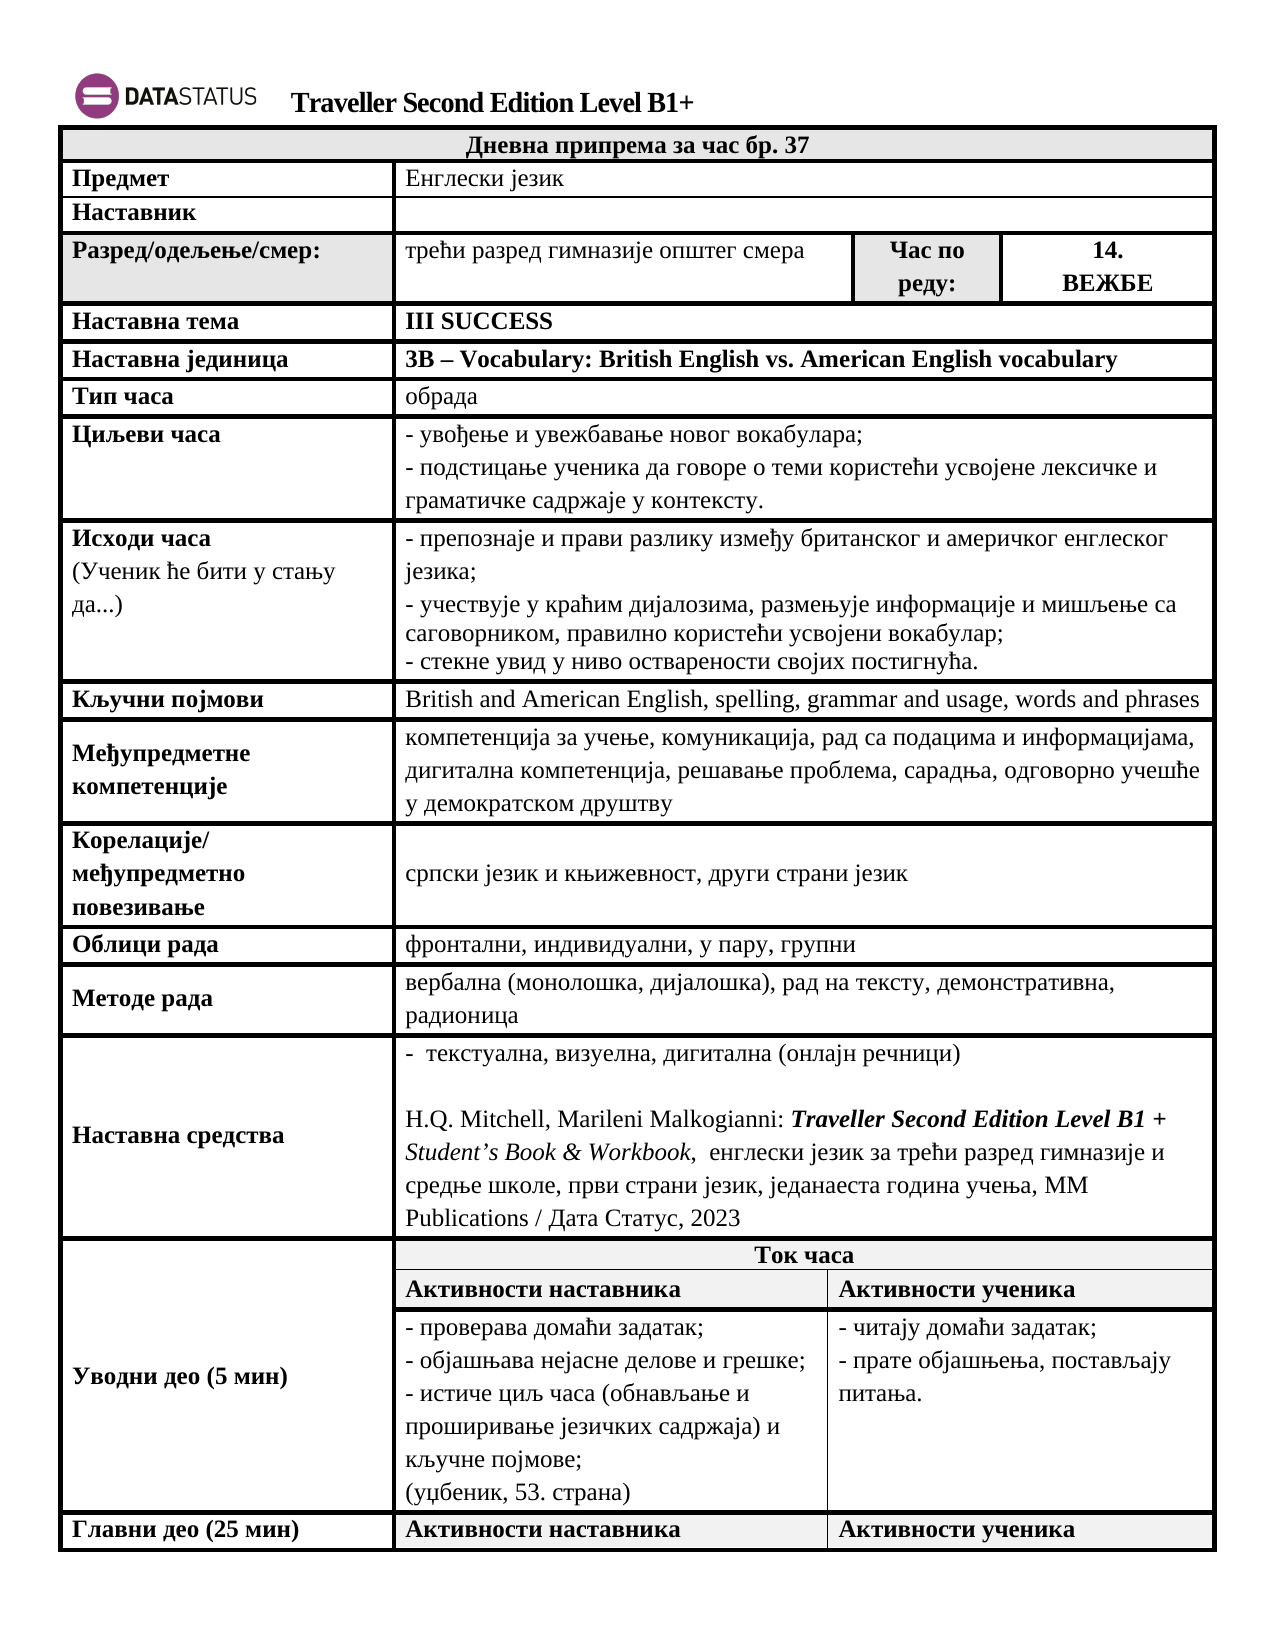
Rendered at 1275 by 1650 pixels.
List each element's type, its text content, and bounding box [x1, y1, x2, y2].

table_cell Наставна јединица [63, 344, 392, 377]
table_cell трећи разред гимназије општег смера [396, 235, 851, 301]
table_cell British and American English, spelling, grammar and usage, words and phrases [396, 684, 1212, 717]
table_cell Ток часа [396, 1241, 1212, 1269]
table_cell Међупредметне компетенције [63, 722, 392, 821]
table_cell Активности наставника [396, 1270, 827, 1307]
table_cell Активности ученика [828, 1515, 1212, 1547]
table_cell српски језик и књижевност, други страни језик [396, 826, 1212, 924]
table_cell Час по реду: [855, 235, 999, 301]
table_cell Главни део (25 мин) [63, 1515, 392, 1547]
table_cell - проверава домаћи задатак; - објашњава нејасне делове и грешке; - истиче циљ часа (обнављање и проширивање језичких садржаја) и кључне појмове; (уџбеник, 53. страна) [396, 1312, 827, 1510]
table_cell Исходи часа (Ученик ће бити у стању да...) [63, 523, 392, 679]
table_cell Наставник [63, 198, 392, 231]
table_cell Тип часа [63, 381, 392, 414]
table_cell Разред/одељење/смер: [63, 235, 392, 301]
table_cell Енглески језик [396, 163, 1212, 196]
table_cell Предмет [63, 163, 392, 196]
picture [75, 73, 257, 119]
table_cell Наставна тема [63, 306, 392, 339]
table_cell Корелације/међупредметно повезивање [63, 826, 392, 924]
table_cell [396, 198, 1212, 231]
table_cell 3B – Vocabulary: British English vs. American English vocabulary [396, 344, 1212, 377]
table_cell - препознаје и прави разлику између британског и америчког енглеског језика; - учествује у краћим дијалозима, размењује информације и мишљење са саговорником, правилно користећи усвојени вокабулар; - стекне увид у ниво остварености својих постигнућа. [396, 523, 1212, 679]
table_cell Активности ученика [828, 1270, 1212, 1307]
table_cell Наставна средства [63, 1038, 392, 1236]
table_cell 14. ВЕЖБЕ [1003, 235, 1212, 301]
table_cell Кључни појмови [63, 684, 392, 717]
table_cell Циљеви часа [63, 419, 392, 518]
table_cell компетенција за учење, комуникација, рад са подацима и информацијама, дигитална компетенција, решавање проблема, сарадња, одговорно учешће у демократском друштву [396, 722, 1212, 821]
table_header Дневна припрема за час бр. 37 [63, 130, 1212, 159]
table_cell Активности наставника [396, 1515, 827, 1547]
table_cell Уводни део (5 мин) [63, 1241, 392, 1510]
table_cell обрада [396, 381, 1212, 414]
table_cell фронтални, индивидуални, у пару, групни [396, 929, 1212, 962]
table_cell - читају домаћи задатак; - прате објашњења, постављају питања. [828, 1312, 1212, 1510]
table_cell III SUCCESS [396, 306, 1212, 339]
table_cell вербална (монолошка, дијалошка), рад на тексту, демонстративна, радионица [396, 967, 1212, 1033]
table_cell Методе рада [63, 967, 392, 1033]
table_cell - текстуална, визуелна, дигитална (онлајн речници) H.Q. Mitchell, Marileni Malkogianni: Traveller Second Edition Level B1 + Student’s Book & Workbook, енглески језик за трећи разред гимназије и средње школе, први страни језик, једанаеста година учења, MM Publications / Дата Статус, 2023 [396, 1038, 1212, 1236]
table_cell - увођење и увежбавање новог вокабулара; - подстицање ученика да говоре о теми користећи усвојене лексичке и граматичке садржаје у контексту. [396, 419, 1212, 518]
table_cell Облици рада [63, 929, 392, 962]
